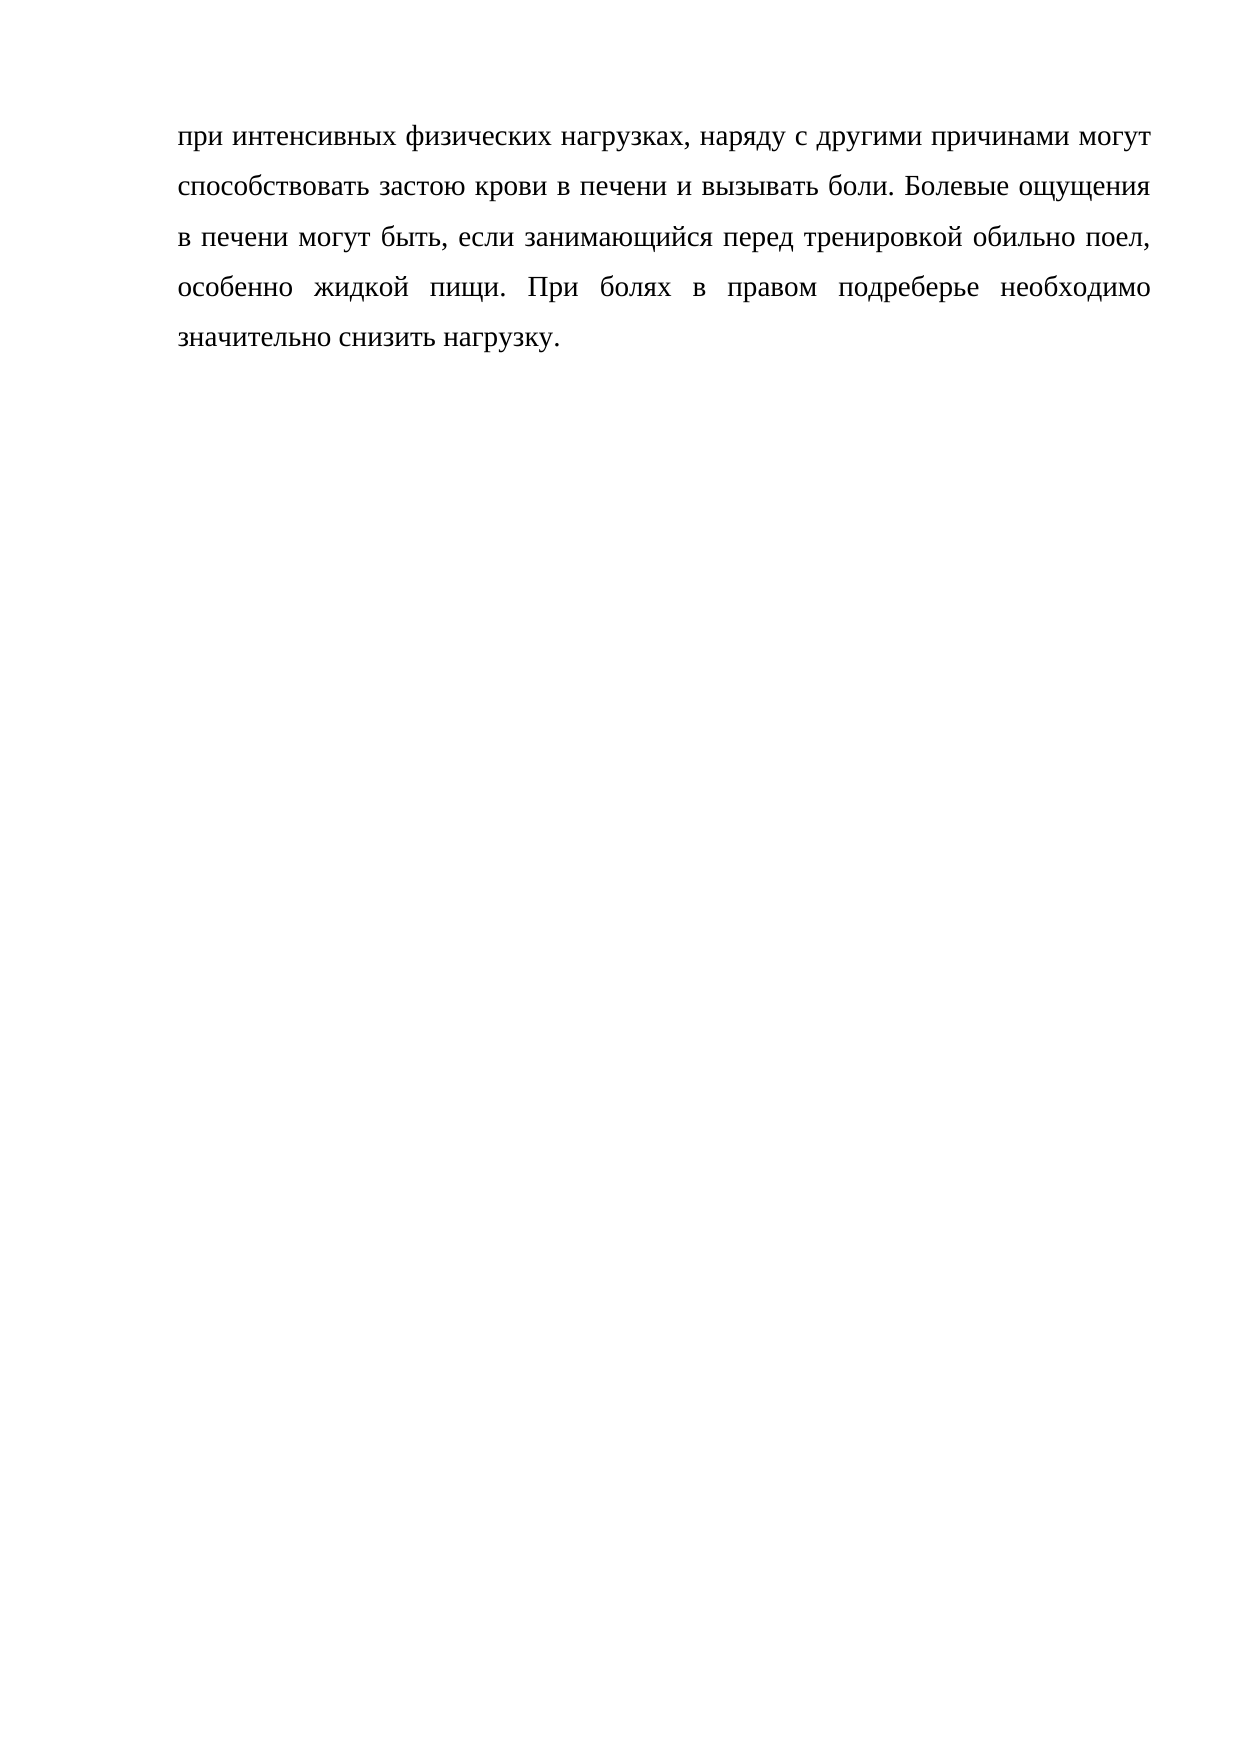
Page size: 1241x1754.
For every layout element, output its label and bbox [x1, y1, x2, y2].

text [177, 118, 1152, 353]
